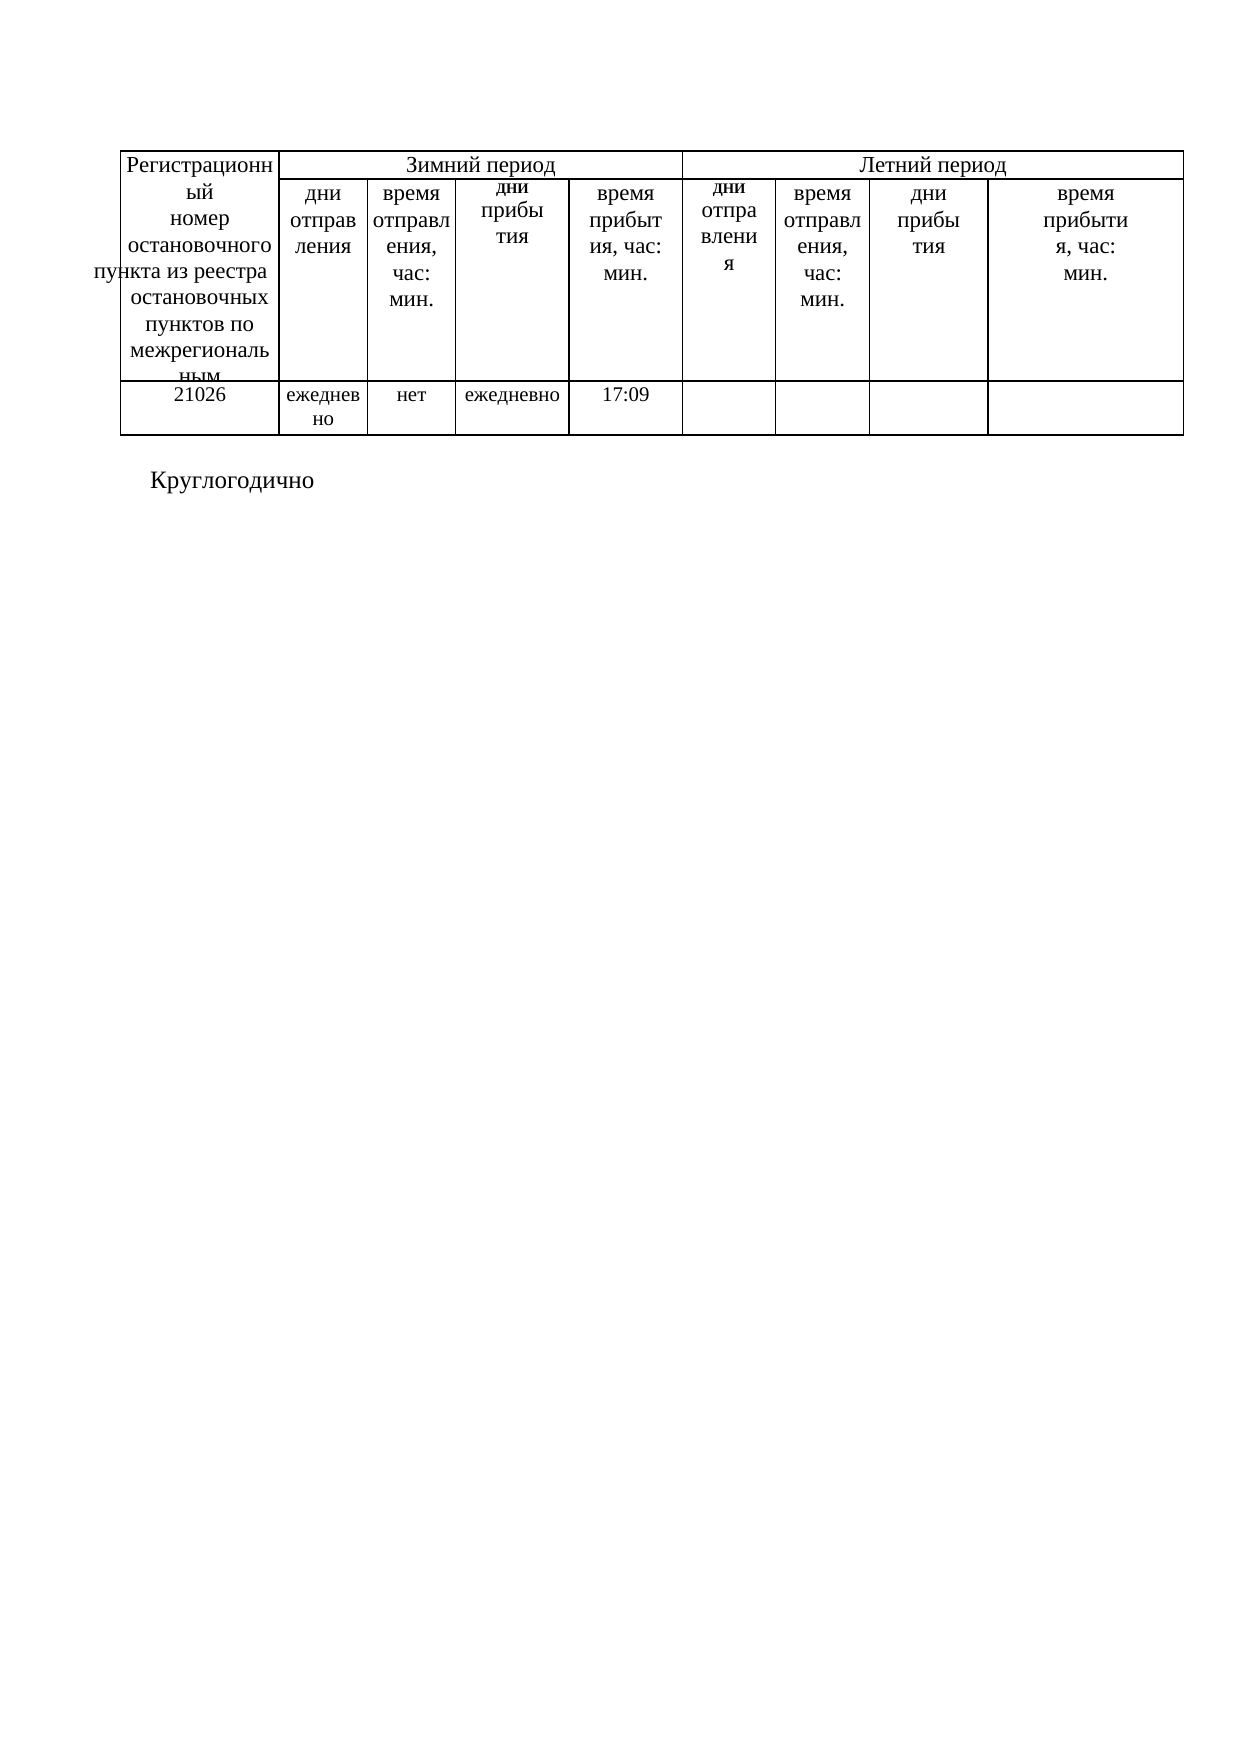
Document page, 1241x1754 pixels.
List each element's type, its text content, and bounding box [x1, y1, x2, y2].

table_cell дни отправ ления [280, 180, 367, 380]
table_cell ежедневно [456, 382, 568, 434]
text Круглогодично [150, 465, 1090, 493]
table_header Зимний период [280, 152, 682, 178]
table_cell время отправл ения, час: мин. [776, 180, 869, 380]
table_cell ДНИ прибы тия [456, 180, 568, 380]
table_cell ДНИ отпра влени я [683, 180, 775, 380]
table_cell [989, 382, 1183, 434]
table_cell 21026 [121, 382, 278, 434]
table_cell нет [368, 382, 455, 434]
table_cell [776, 382, 869, 434]
table_cell время прибыти я, час: мин. [989, 180, 1183, 380]
table_cell время отправл ения, час: мин. [368, 180, 455, 380]
table_header Летний период [683, 152, 1183, 178]
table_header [121, 152, 278, 380]
table_cell ежедневно [280, 382, 367, 434]
table_cell [683, 382, 775, 434]
table_cell 17:09 [570, 382, 682, 434]
table_cell дни прибы тия [870, 180, 987, 380]
table_cell [870, 382, 987, 434]
table_cell время прибыт ия, час: мин. [570, 180, 682, 380]
